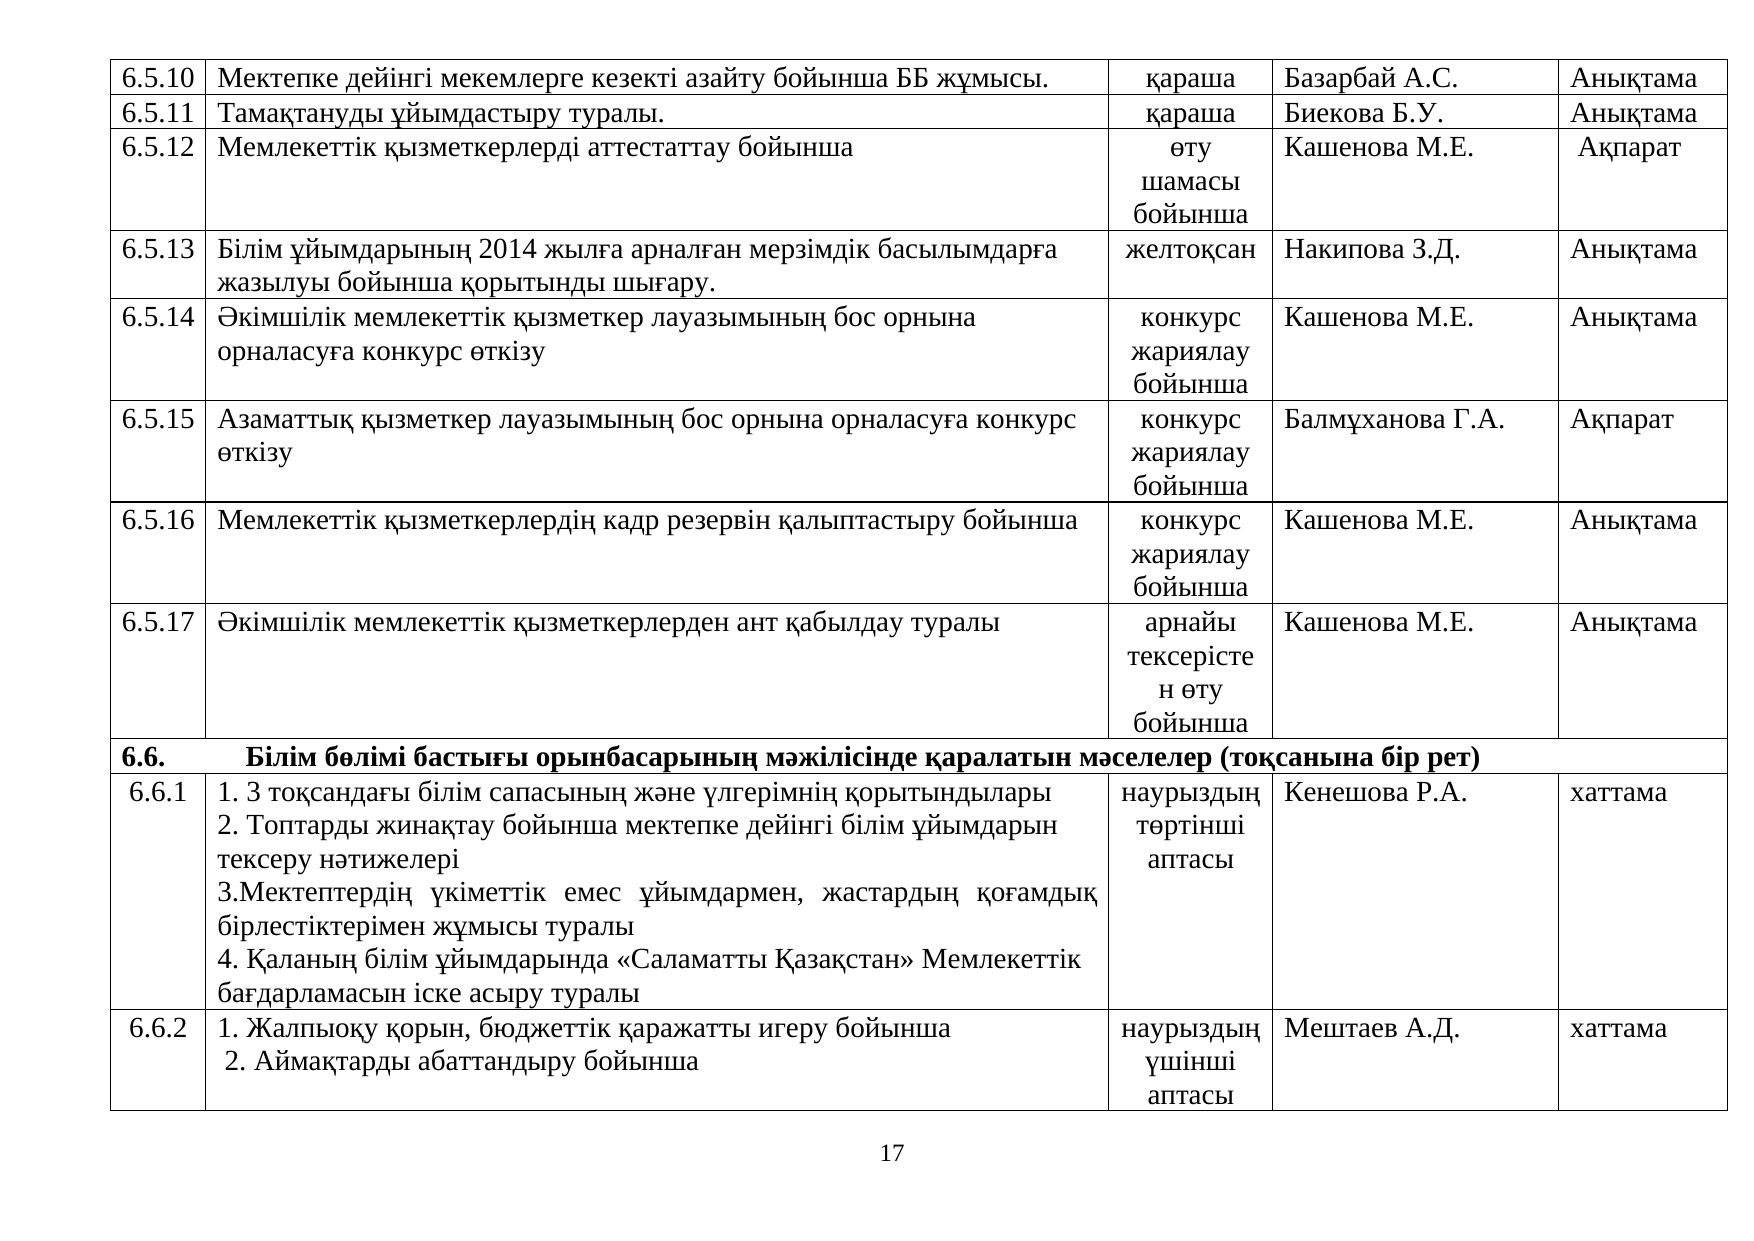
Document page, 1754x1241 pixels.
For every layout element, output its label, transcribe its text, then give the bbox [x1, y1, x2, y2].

table_cell қараша [1109, 95, 1272, 128]
table_cell Анықтама [1559, 95, 1727, 128]
table_cell 6.5.12 [111, 129, 205, 230]
table_cell Анықтама [1559, 299, 1727, 400]
table_cell Әкімшілік мемлекеттік қызметкер лауазымының бос орнына орналасуға конкурс өткізу [206, 299, 1108, 400]
table_cell 6.5.15 [111, 401, 205, 501]
table_cell Накипова З.Д. [1273, 231, 1558, 298]
table_cell 6.5.16 [111, 503, 205, 603]
table_cell Анықтама [1559, 503, 1727, 603]
table_cell Азаматтық қызметкер лауазымының бос орнына орналасуға конкурс өткізу [206, 401, 1108, 501]
table_cell Кашенова М.Е. [1273, 299, 1558, 400]
table_cell Ақпарат [1559, 401, 1727, 501]
table_cell 6.6.2 [111, 1010, 205, 1110]
table_cell наурыздың үшінші аптасы [1109, 1010, 1272, 1110]
table_cell 6.6.1 [111, 774, 205, 1009]
table_cell Кашенова М.Е. [1273, 129, 1558, 230]
table_cell конкурс жариялау бойынша [1109, 503, 1272, 603]
table_cell Анықтама [1559, 60, 1727, 94]
table_cell Базарбай А.С. [1273, 60, 1558, 94]
table_cell Анықтама [1559, 604, 1727, 738]
table_cell Тамақтануды ұйымдастыру туралы. [206, 95, 1108, 128]
table_cell Кашенова М.Е. [1273, 503, 1558, 603]
table_cell 6.5.13 [111, 231, 205, 298]
table_cell конкурс жариялау бойынша [1109, 299, 1272, 400]
table_cell желтоқсан [1109, 231, 1272, 298]
table_cell Кашенова М.Е. [1273, 604, 1558, 738]
table_cell Мештаев А.Д. [1273, 1010, 1558, 1110]
table_cell Ақпарат [1559, 129, 1727, 230]
table_cell 1. Жалпыоқу қорын, бюджеттік қаражатты игеру бойынша 2. Аймақтарды абаттандыру бойынша [206, 1010, 1108, 1110]
table_cell 6.5.10 [111, 60, 205, 94]
table_cell Білім ұйымдарының 2014 жылға арналған мерзімдік басылымдарға жазылуы бойынша қорытынды шығару. [206, 231, 1108, 298]
table_cell өту шамасы бойынша [1109, 129, 1272, 230]
table_cell Кенешова Р.А. [1273, 774, 1558, 1009]
table_cell Мемлекеттік қызметкерлердің кадр резервін қалыптастыру бойынша [206, 503, 1108, 603]
table_cell 6.5.14 [111, 299, 205, 400]
table_cell Әкімшілік мемлекеттік қызметкерлерден ант қабылдау туралы [206, 604, 1108, 738]
table_cell Балмұханова Г.А. [1273, 401, 1558, 501]
table_cell Биекова Б.У. [1273, 95, 1558, 128]
table_cell қараша [1109, 60, 1272, 94]
table_cell хаттама [1559, 774, 1727, 1009]
table_cell 1. 3 тоқсандағы білім сапасының және үлгерімнің қорытындылары 2. Топтарды жинақтау бойынша мектепке дейінгі білім ұйымдарын тексеру нәтижелері 3.Мектептердің үкіметтік емес ұйымдармен, жастардың қоғамдық бірлестіктерімен жұмысы туралы 4. Қаланың білім ұйымдарында «Саламатты Қазақстан» Мемлекеттік бағдарламасын іске асыру туралы [206, 774, 1108, 1009]
table_cell конкурс жариялау бойынша [1109, 401, 1272, 501]
table_cell 6.6. Білім бөлімі бастығы орынбасарының мәжілісінде қаралатын мәселелер (тоқсанына бір рет) [111, 739, 1727, 773]
table_cell Мектепке дейінгі мекемлерге кезекті азайту бойынша ББ жұмысы. [206, 60, 1108, 94]
table_cell 6.5.17 [111, 604, 205, 738]
table_cell Мемлекеттік қызметкерлерді аттестаттау бойынша [206, 129, 1108, 230]
table_cell Анықтама [1559, 231, 1727, 298]
table_cell 6.5.11 [111, 95, 205, 128]
table_cell наурыздың төртінші аптасы [1109, 774, 1272, 1009]
table_cell арнайы тексерістен өту бойынша [1109, 604, 1272, 738]
table_cell хаттама [1559, 1010, 1727, 1110]
